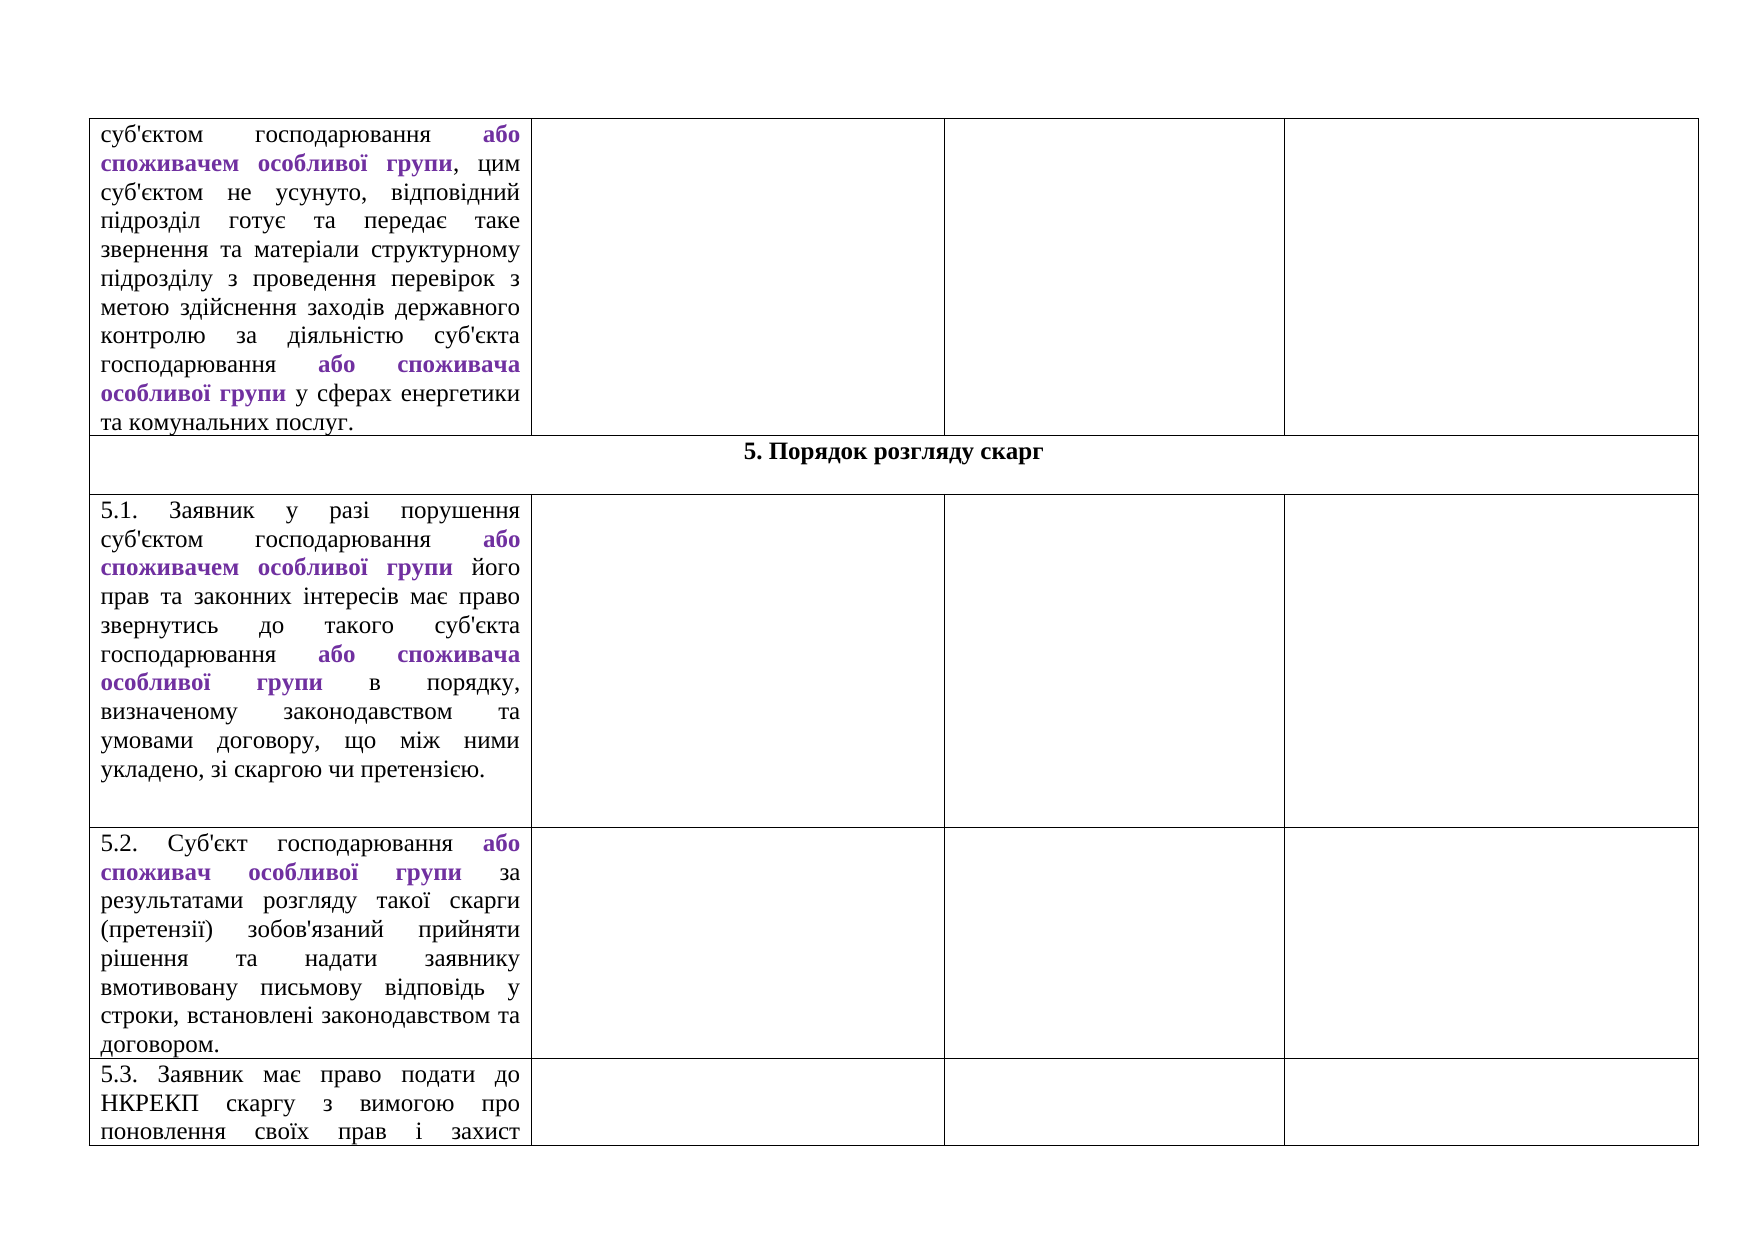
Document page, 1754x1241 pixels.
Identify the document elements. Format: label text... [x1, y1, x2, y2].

table_cell [1285, 495, 1698, 827]
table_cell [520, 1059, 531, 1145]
table_cell [532, 1059, 944, 1145]
table_cell [1285, 828, 1698, 1058]
table_cell [532, 828, 944, 1058]
table_cell 5.1. Заявник у разі порушення суб'єктом господарювання або споживачем особливої групи його прав та законних інтересів має право звернутись до такого суб'єкта господарювання або споживача особливої групи в порядку, визначеному законодавством та умовами договору, що між ними укладено, зі скаргою чи претензією. [90, 495, 531, 827]
table_cell [532, 119, 944, 435]
table_cell [1285, 1059, 1698, 1145]
table_cell [1285, 119, 1698, 435]
table_cell 5. Порядок розгляду скарг [90, 436, 1698, 494]
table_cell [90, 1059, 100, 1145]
table_cell [945, 495, 1284, 827]
table_cell 5.2. Суб'єкт господарювання або споживач особливої групи за результатами розгляду такої скарги (претензії) зобов'язаний прийняти рішення та надати заявнику вмотивовану письмову відповідь у строки, встановлені законодавством та договором. [90, 828, 531, 1058]
table_cell [945, 828, 1284, 1058]
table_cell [90, 119, 531, 435]
table_cell [945, 1059, 1284, 1145]
table_cell [532, 495, 944, 827]
table_cell [945, 119, 1284, 435]
